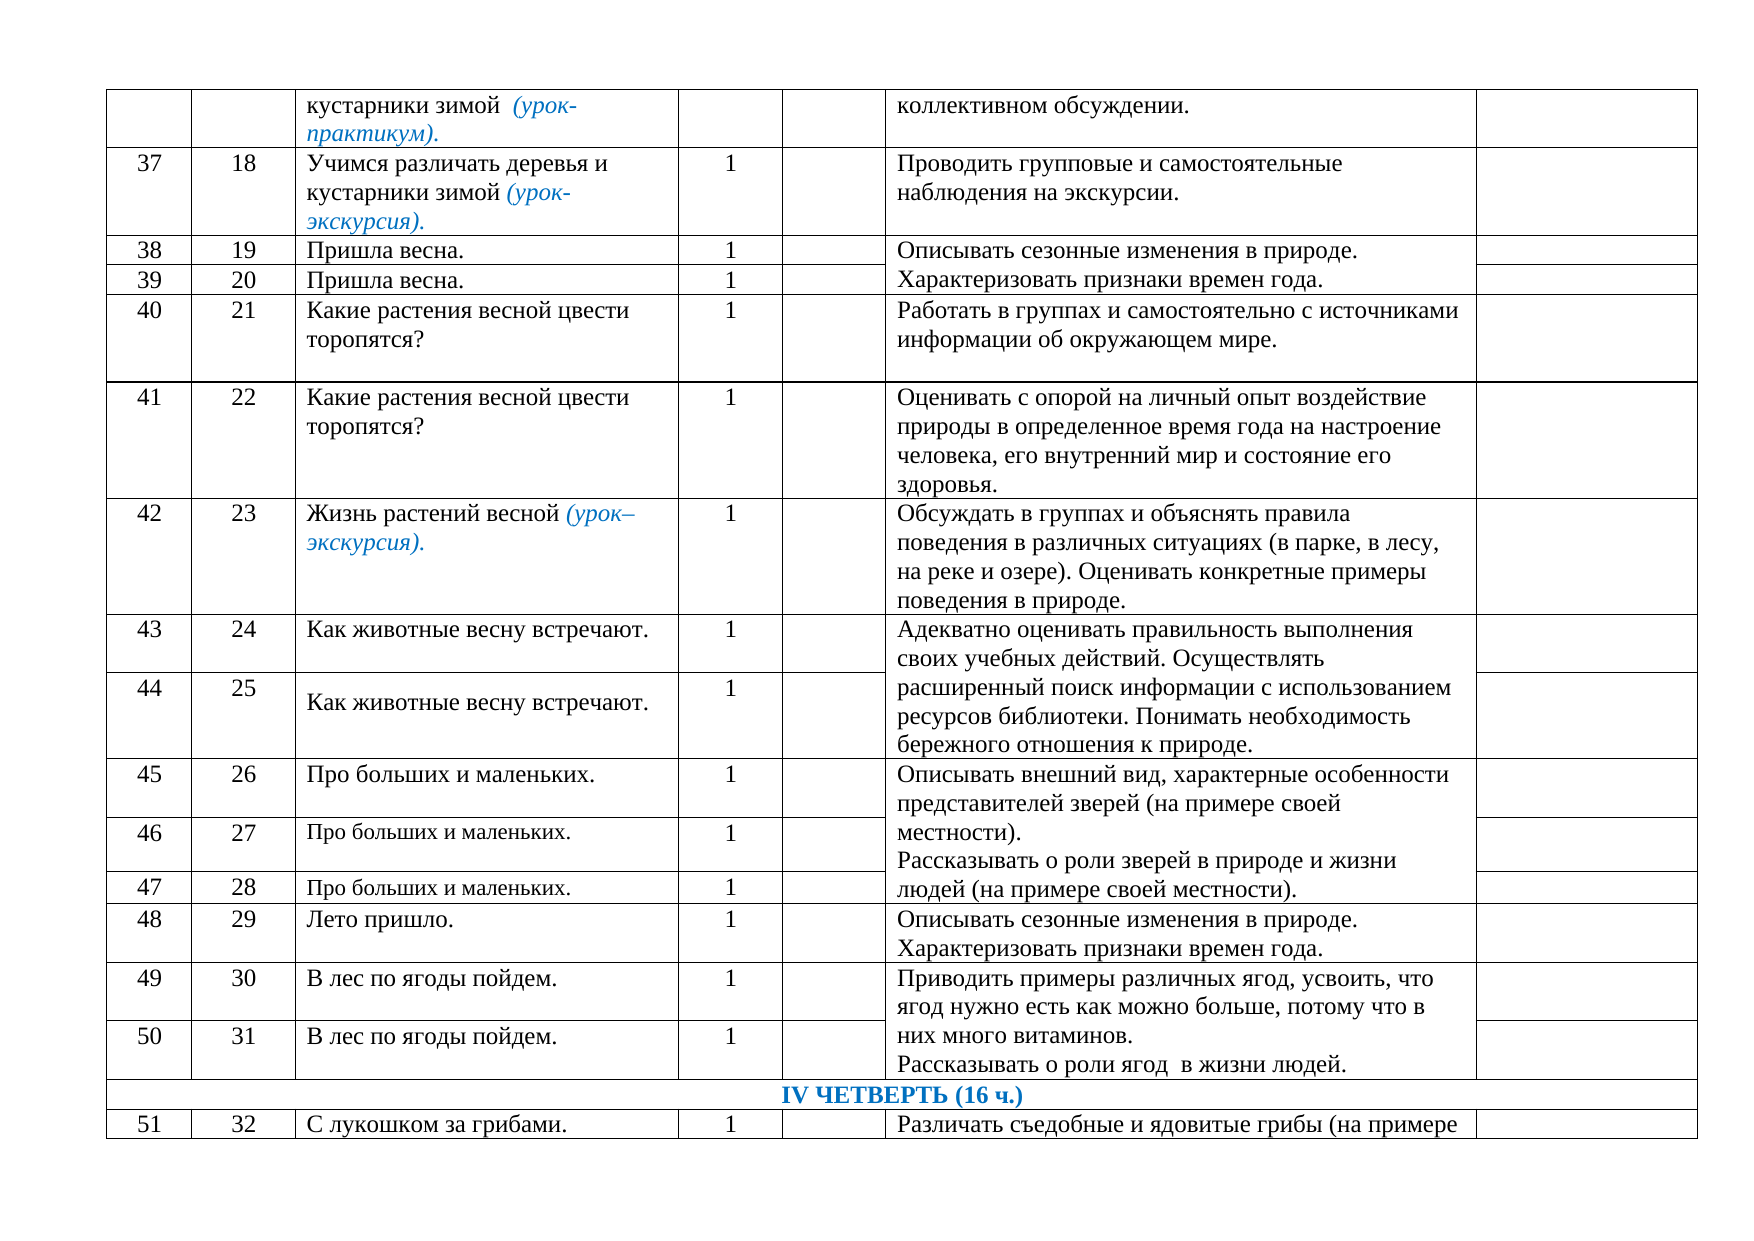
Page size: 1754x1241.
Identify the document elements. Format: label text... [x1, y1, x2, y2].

table_cell Адекватно оценивать правильность выполнения своих учебных действий. Осуществлять расширенный поиск информации с использованием ресурсов библиотеки. Понимать необходимость бережного отношения к природе. [886, 615, 1476, 758]
table_cell Про больших и маленьких. [296, 872, 678, 903]
table_cell Лето пришло. [296, 904, 678, 962]
table_cell Учимся различать деревья и кустарники зимой (урок-экскурсия). [296, 148, 678, 234]
table_cell [783, 872, 885, 903]
table_cell [783, 673, 885, 758]
table_cell 1 [679, 963, 782, 1020]
table_cell В лес по ягоды пойдем. [296, 963, 678, 1020]
table_cell 1 [679, 236, 782, 264]
table_cell 50 [107, 1021, 191, 1079]
table_cell Оценивать с опорой на личный опыт воздействие природы в определенное время года на настроение человека, его внутренний мир и состояние его здоровья. [886, 383, 1476, 497]
table_cell [783, 1021, 885, 1079]
table_cell 1 [679, 148, 782, 234]
table_cell 30 [192, 963, 295, 1020]
table_cell 1 [679, 673, 782, 758]
table_cell 1 [679, 615, 782, 672]
table_cell 37 [107, 148, 191, 234]
table_cell 1 [679, 90, 782, 147]
table_cell 26 [192, 759, 295, 817]
table_cell 38 [107, 236, 191, 264]
table_cell Описывать сезонные изменения в природе. Характеризовать признаки времен года. [886, 236, 1476, 294]
table_cell [1477, 759, 1697, 817]
table_cell Как животные весну встречают. [296, 615, 678, 672]
table_cell Описывать внешний вид, характерные особенности представителей зверей (на примере своей местности). Рассказывать о роли зверей в природе и жизни людей (на примере своей местности). [886, 759, 1476, 903]
table_cell 51 [107, 1110, 191, 1138]
table_cell [783, 236, 885, 264]
table_cell 17 [192, 90, 295, 147]
table_cell 24 [192, 615, 295, 672]
table_cell [783, 295, 885, 381]
table_cell Жизнь растений весной (урок–экскурсия). [296, 499, 678, 613]
table_cell Приводить примеры различных ягод, усвоить, что ягод нужно есть как можно больше, потому что в них много витаминов. Рассказывать о роли ягод в жизни людей. [886, 963, 1476, 1079]
table_cell 19 [192, 236, 295, 264]
table_cell 1 [679, 1110, 782, 1138]
table_cell 22 [192, 383, 295, 497]
table_cell 20 [192, 265, 295, 294]
table_cell 27 [192, 818, 295, 871]
table_cell 1 [679, 499, 782, 613]
table_cell [783, 383, 885, 497]
table_cell 1 [679, 904, 782, 962]
table_cell Обсуждать в группах и объяснять правила поведения в различных ситуациях (в парке, в лесу, на реке и озере). Оценивать конкретные примеры поведения в природе. [886, 499, 1476, 613]
table_cell 1 [679, 759, 782, 817]
table_cell [1477, 148, 1697, 234]
table_cell Работать в группах и самостоятельно с источниками информации об окружающем мире. [886, 295, 1476, 381]
table_cell 45 [107, 759, 191, 817]
table_cell 31 [192, 1021, 295, 1079]
table_cell [1477, 1110, 1697, 1138]
table_cell 43 [107, 615, 191, 672]
table_cell 46 [107, 818, 191, 871]
table_cell [783, 904, 885, 962]
table_cell 47 [107, 872, 191, 903]
table_cell 39 [107, 265, 191, 294]
table_cell 1 [679, 265, 782, 294]
table_cell [1477, 615, 1697, 672]
table_cell 25 [192, 673, 295, 758]
table_cell [1477, 236, 1697, 264]
table_cell 23 [192, 499, 295, 613]
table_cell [886, 1110, 1476, 1138]
table_cell 44 [107, 673, 191, 758]
table_cell 1 [679, 383, 782, 497]
table_cell [1477, 872, 1697, 903]
table_cell 18 [192, 148, 295, 234]
table_cell Какие растения весной цвести торопятся? [296, 383, 678, 497]
table_cell [783, 759, 885, 817]
table_cell 36 [107, 90, 191, 147]
table_cell [1477, 904, 1697, 962]
table_cell 1 [679, 295, 782, 381]
table_cell [783, 499, 885, 613]
table_cell [1477, 963, 1697, 1020]
table_cell 1 [679, 818, 782, 871]
table_cell [1477, 295, 1697, 381]
table_cell 40 [107, 295, 191, 381]
table_cell [783, 265, 885, 294]
table_cell 21 [192, 295, 295, 381]
table_cell 29 [192, 904, 295, 962]
table_cell [1477, 1021, 1697, 1079]
table_cell [1477, 673, 1697, 758]
table_cell Про больших и маленьких. [296, 759, 678, 817]
table_cell [783, 818, 885, 871]
table_cell [1477, 265, 1697, 294]
table_cell 1 [679, 1021, 782, 1079]
table_cell [1477, 90, 1697, 147]
table_cell IV ЧЕТВЕРТЬ (16 ч.) [107, 1080, 1697, 1108]
table_cell [783, 148, 885, 234]
table_cell Пришла весна. [296, 236, 678, 264]
table_cell [1477, 383, 1697, 497]
table_cell Описывать сезонные изменения в природе. Характеризовать признаки времен года. [886, 904, 1476, 962]
table_cell 1 [679, 872, 782, 903]
table_cell Какие растения весной цвести торопятся? [296, 295, 678, 381]
table_cell Проводить групповые и самостоятельные наблюдения на экскурсии. [886, 148, 1476, 234]
table_cell [1477, 818, 1697, 871]
table_cell Пришла весна. [296, 265, 678, 294]
table_cell [783, 963, 885, 1020]
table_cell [296, 1110, 678, 1138]
table_cell [783, 615, 885, 672]
table_cell 49 [107, 963, 191, 1020]
table_cell 42 [107, 499, 191, 613]
table_cell Как животные весну встречают. [296, 673, 678, 758]
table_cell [296, 90, 678, 147]
table_cell В лес по ягоды пойдем. [296, 1021, 678, 1079]
table_cell [783, 90, 885, 147]
table_cell [1477, 499, 1697, 613]
table_cell 48 [107, 904, 191, 962]
table_cell [783, 1110, 885, 1138]
table_cell 32 [192, 1110, 295, 1138]
table_cell Про больших и маленьких. [296, 818, 678, 871]
table_cell 41 [107, 383, 191, 497]
table_cell 28 [192, 872, 295, 903]
